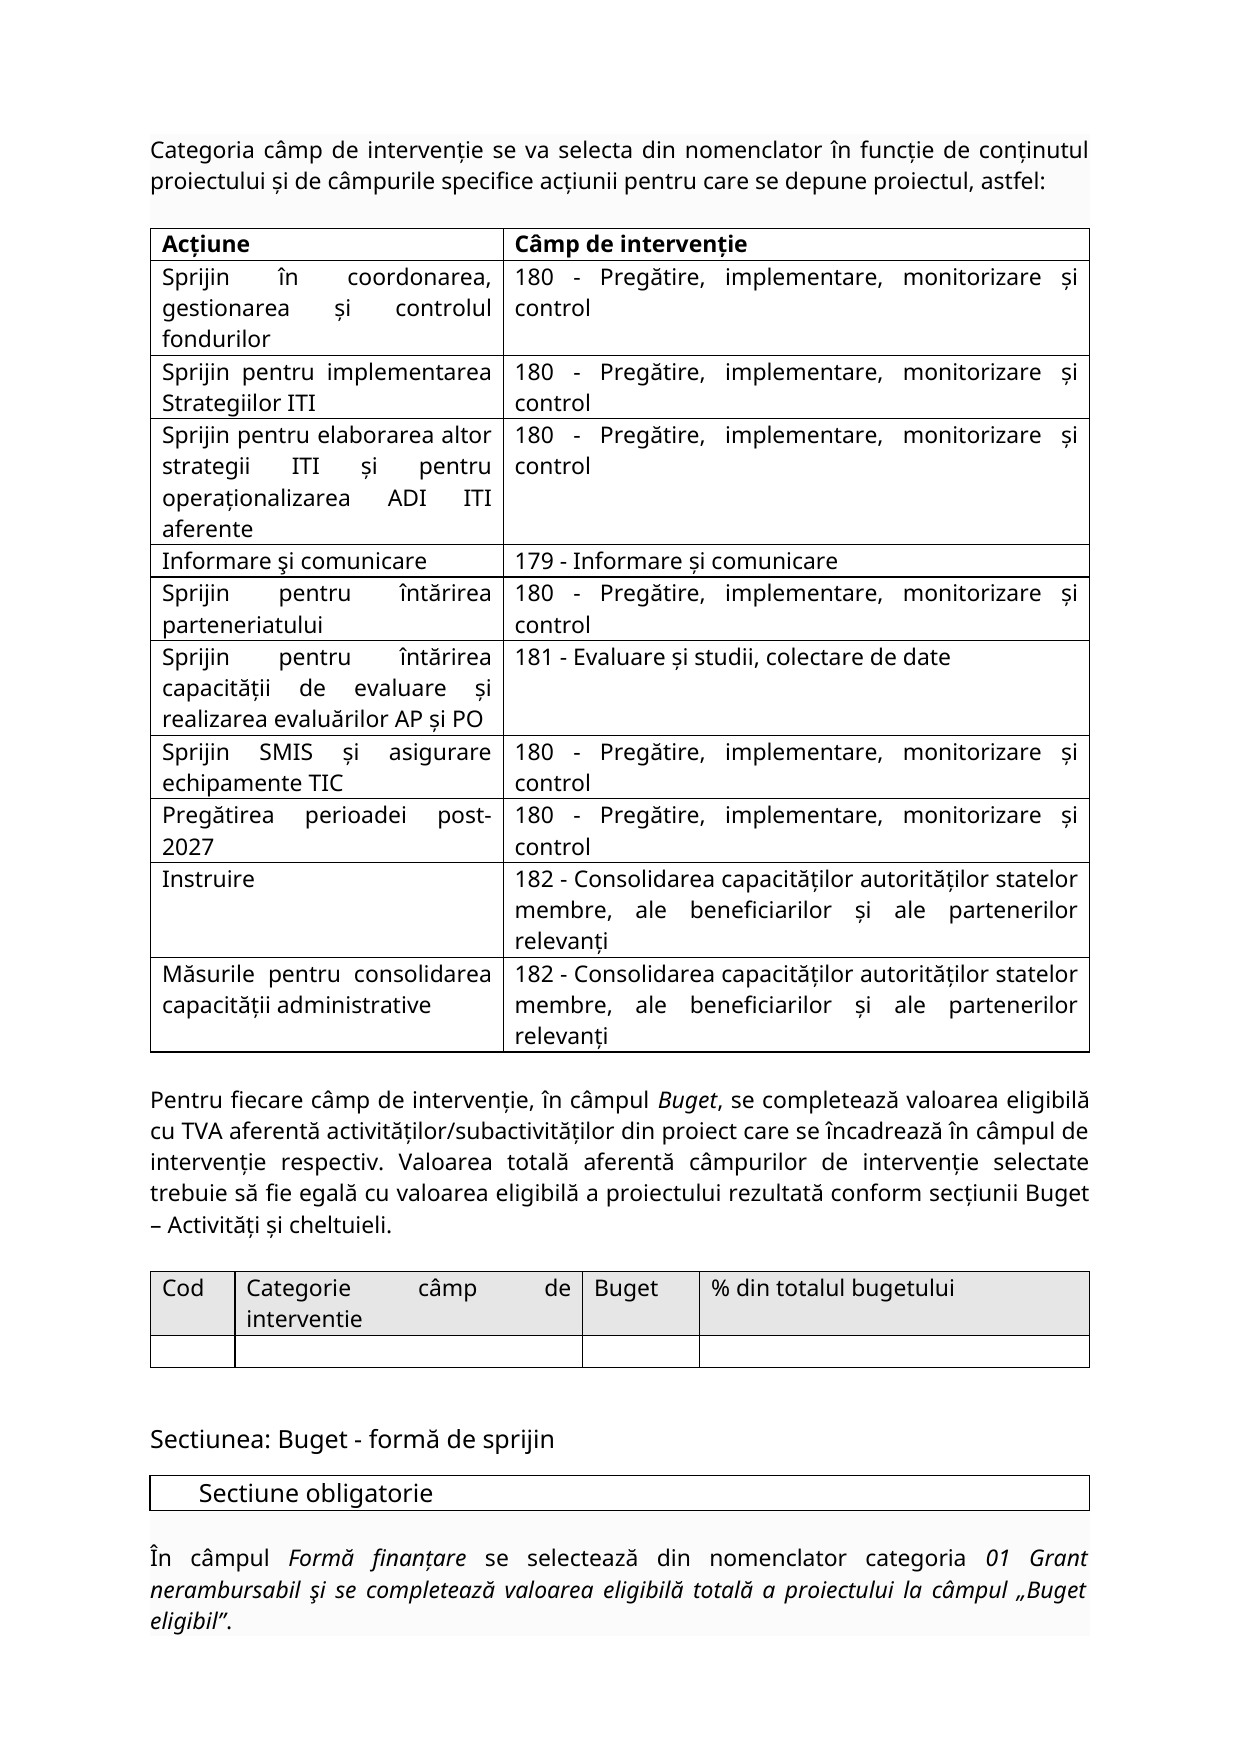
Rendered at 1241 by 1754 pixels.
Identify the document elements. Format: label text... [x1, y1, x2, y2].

table_cell 182 - Consolidarea capacităților autorităților statelor membre, ale beneficiarilor și ale partenerilor relevanți [504, 958, 1089, 1051]
table_cell 180 - Pregătire, implementare, monitorizare și control [504, 578, 1089, 640]
table_header Categorie câmp de interventie [236, 1272, 582, 1335]
table_header Cod [151, 1272, 234, 1335]
table_header Sectiune obligatorie [151, 1476, 1089, 1510]
table_cell Pregătirea perioadei post-2027 [151, 799, 503, 862]
table_cell Sprijin pentru elaborarea altor strategii ITI și pentru operaționalizarea ADI ITI aferente [151, 419, 503, 544]
text Categoria câmp de intervenție se va selecta din nomenclator în funcție de conținutul proiectului și de câmpurile specifice acțiunii pentru care se depune proiectul, astfel: [150, 134, 1090, 196]
table_cell Sprijin SMIS și asigurare echipamente TIC [151, 736, 503, 798]
table_cell 180 - Pregătire, implementare, monitorizare și control [504, 419, 1089, 544]
table_cell Sprijin pentru întărirea parteneriatului [151, 578, 503, 640]
table_cell [236, 1336, 582, 1367]
table_cell [583, 1336, 699, 1367]
table_cell 180 - Pregătire, implementare, monitorizare și control [504, 356, 1089, 418]
table_cell 180 - Pregătire, implementare, monitorizare și control [504, 736, 1089, 798]
table_cell 179 - Informare și comunicare [504, 545, 1089, 576]
table_cell 180 - Pregătire, implementare, monitorizare și control [504, 261, 1089, 354]
table_header Acțiune [151, 229, 503, 260]
table_cell 182 - Consolidarea capacităților autorităților statelor membre, ale beneficiarilor și ale partenerilor relevanți [504, 863, 1089, 957]
table_cell Sprijin în coordonarea, gestionarea și controlul fondurilor [151, 261, 503, 354]
table_header Buget [583, 1272, 699, 1335]
table_cell [151, 1336, 234, 1367]
text În câmpul Formă finanțare se selectează din nomenclator categoria 01 Grant nerambursabil şi se completează valoarea eligibilă totală a proiectului la câmpul „Buget eligibil”. [150, 1542, 1090, 1636]
table_cell Sprijin pentru întărirea capacității de evaluare și realizarea evaluărilor AP și PO [151, 641, 503, 735]
table_cell 180 - Pregătire, implementare, monitorizare și control [504, 799, 1089, 862]
text Sectiunea: Buget - formă de sprijin [150, 1421, 1090, 1456]
table_header % din totalul bugetului [700, 1272, 1089, 1335]
text Pentru fiecare câmp de intervenție, în câmpul Buget, se completează valoarea eligibilă cu TVA aferentă activităților/subactivităților din proiect care se încadrează în câmpul de intervenție respectiv. Valoarea totală aferentă câmpurilor de intervenție selectate trebuie să fie egală cu valoarea eligibilă a proiectului rezultată conform secțiunii Buget – Activități și cheltuieli. [150, 1084, 1090, 1240]
table_cell 181 - Evaluare și studii, colectare de date [504, 641, 1089, 735]
table_cell Instruire [151, 863, 503, 957]
table_cell Măsurile pentru consolidarea capacității administrative [151, 958, 503, 1051]
table_cell Sprijin pentru implementarea Strategiilor ITI [151, 356, 503, 418]
table_cell [700, 1336, 1089, 1367]
table_cell Informare şi comunicare [151, 545, 503, 576]
table_header Câmp de intervenție [504, 229, 1089, 260]
